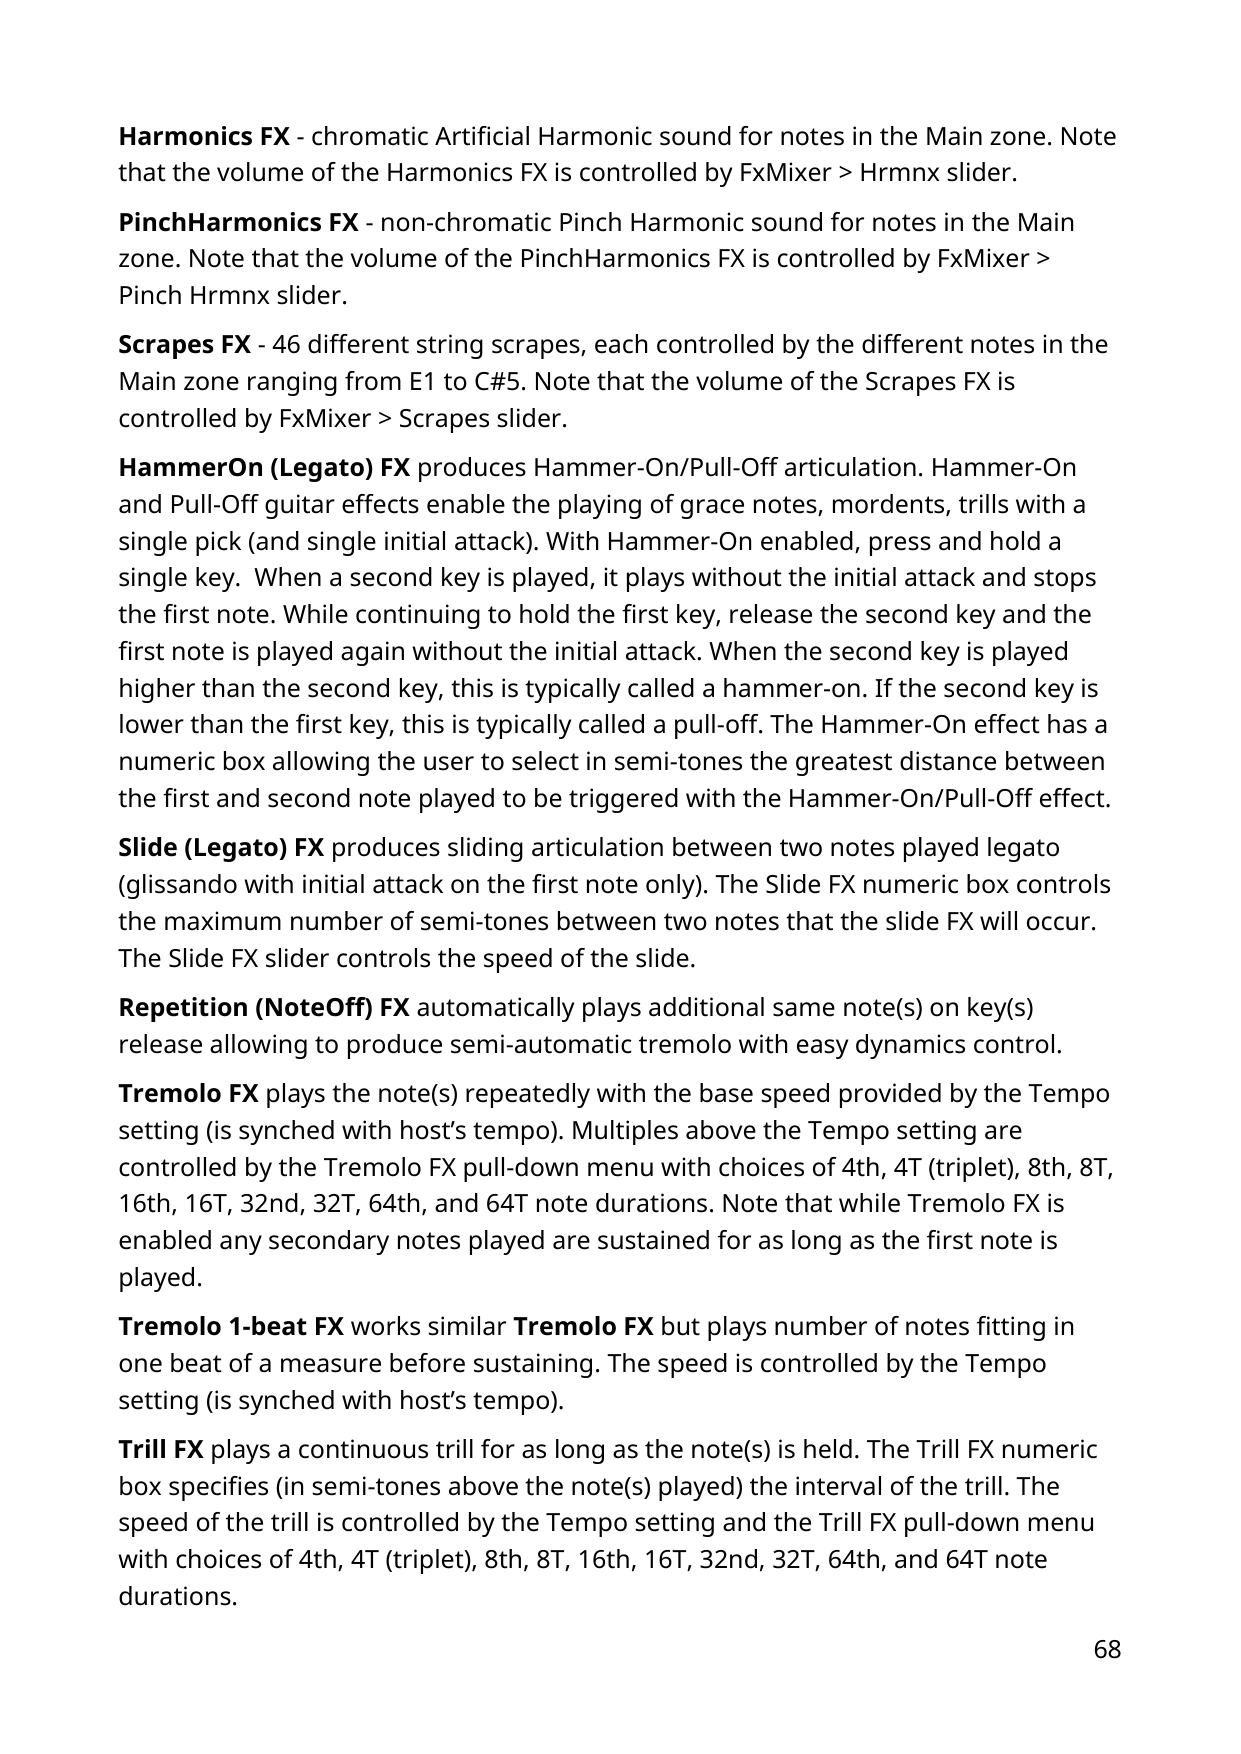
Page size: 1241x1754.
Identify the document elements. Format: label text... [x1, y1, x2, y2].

text Repetition (NoteOff) FX automatically plays additional same note(s) on key(s) release allowing to produce semi-automatic tremolo with easy dynamics control. [118, 989, 1122, 1060]
text Scrapes FX - 46 different string scrapes, each controlled by the different notes in the Main zone ranging from E1 to C#5. Note that the volume of the Scrapes FX is controlled by FxMixer > Scrapes slider. [118, 327, 1122, 434]
text Harmonics FX - chromatic Artificial Harmonic sound for notes in the Main zone. Note that the volume of the Harmonics FX is controlled by FxMixer > Hrmnx slider. [118, 118, 1122, 189]
text Slide (Legato) FX produces sliding articulation between two notes played legato (glissando with initial attack on the first note only). The Slide FX numeric box controls the maximum number of semi-tones between two notes that the slide FX will occur. The Slide FX slider controls the speed of the slide. [118, 830, 1122, 974]
text Trill FX plays a continuous trill for as long as the note(s) is held. The Trill FX numeric box specifies (in semi-tones above the note(s) played) the interval of the trill. The speed of the trill is controlled by the Tempo setting and the Trill FX pull-down menu with choices of 4th, 4T (triplet), 8th, 8T, 16th, 16T, 32nd, 32T, 64th, and 64T note durations. [118, 1432, 1122, 1613]
text Tremolo 1-beat FX works similar Tremolo FX but plays number of notes fitting in one beat of a measure before sustaining. The speed is controlled by the Tempo setting (is synched with host’s tempo). [118, 1309, 1122, 1416]
text PinchHarmonics FX - non-chromatic Pinch Harmonic sound for notes in the Main zone. Note that the volume of the PinchHarmonics FX is controlled by FxMixer > Pinch Hrmnx slider. [118, 204, 1122, 312]
text HammerOn (Legato) FX produces Hammer-On/Pull-Off articulation. Hammer-On and Pull-Off guitar effects enable the playing of grace notes, mordents, trills with a single pick (and single initial attack). With Hammer-On enabled, press and hold a single key. When a second key is played, it plays without the initial attack and stops the first note. While continuing to hold the first key, release the second key and the first note is played again without the initial attack. When the second key is played higher than the second key, this is typically called a hammer-on. If the second key is lower than the first key, this is typically called a pull-off. The Hammer-On effect has a numeric box allowing the user to select in semi-tones the greatest distance between the first and second note played to be triggered with the Hammer-On/Pull-Off effect. [118, 450, 1122, 815]
text Tremolo FX plays the note(s) repeatedly with the base speed provided by the Tempo setting (is synched with host’s tempo). Multiples above the Tempo setting are controlled by the Tremolo FX pull-down menu with choices of 4th, 4T (triplet), 8th, 8T, 16th, 16T, 32nd, 32T, 64th, and 64T note durations. Note that while Tremolo FX is enabled any secondary notes played are sustained for as long as the first note is played. [118, 1076, 1122, 1293]
